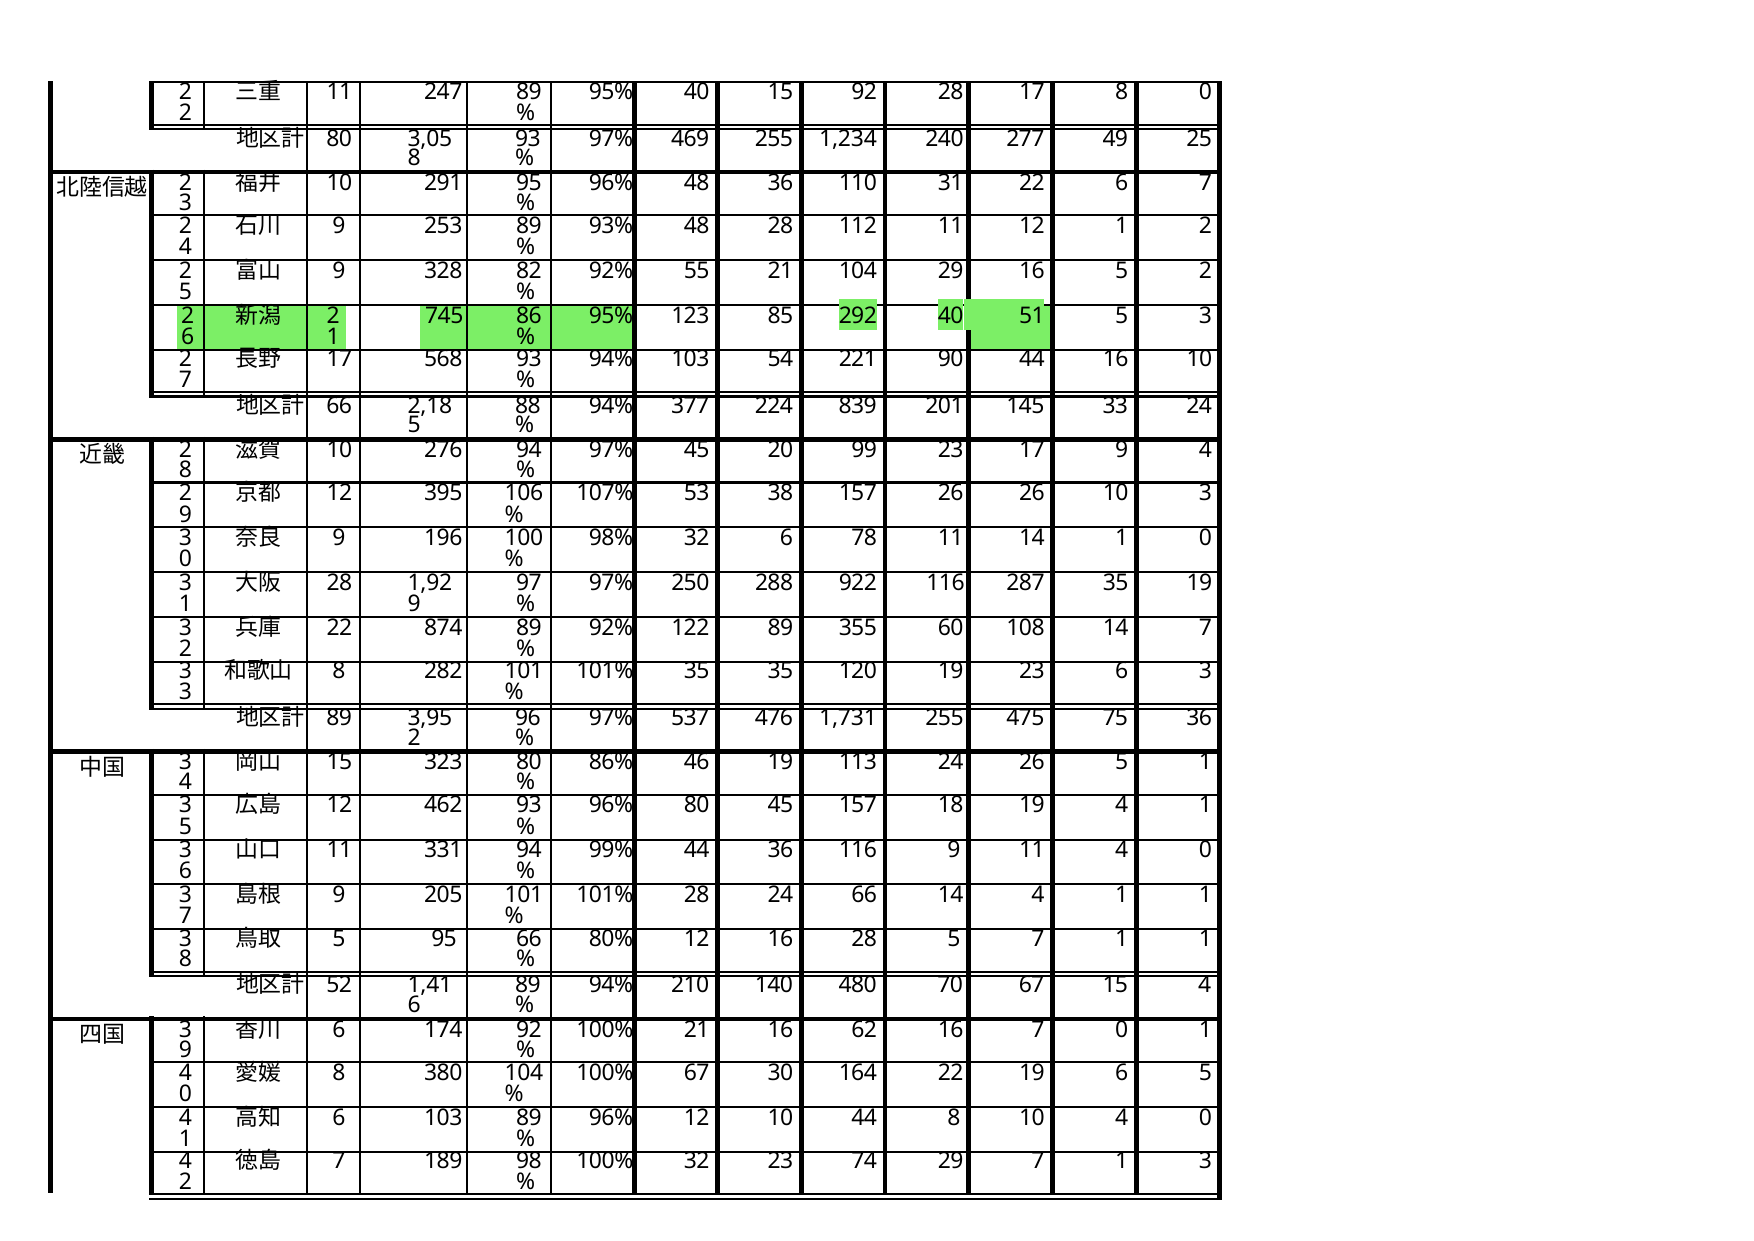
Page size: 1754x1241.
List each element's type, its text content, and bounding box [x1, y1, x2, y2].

table_cell 480 [804, 977, 883, 1016]
table_cell 26 [971, 754, 1050, 794]
table_cell 24 [887, 754, 966, 794]
table_cell 93% [468, 351, 550, 391]
table_cell 9 [887, 841, 966, 883]
table_cell 26 [971, 484, 1050, 526]
table_cell 8 [887, 1108, 966, 1151]
table_cell 113 [804, 754, 883, 794]
table_cell 86% [552, 754, 632, 794]
table_cell 89 [720, 618, 799, 661]
table_cell 123 [637, 306, 715, 349]
table_cell 89% [468, 1108, 550, 1151]
table_cell 8 [1055, 83, 1134, 124]
table_cell 四国 [53, 1021, 149, 1193]
table_cell 2 [1139, 261, 1217, 304]
table_cell 1,416 [361, 977, 466, 1016]
table_cell 14 [971, 528, 1050, 571]
table_cell 17 [971, 83, 1050, 124]
table_cell 224 [720, 398, 799, 437]
table_cell 福井 [205, 174, 306, 214]
table_cell 11 [971, 841, 1050, 883]
table_cell 97% [552, 710, 632, 749]
table_cell 54 [720, 351, 799, 391]
table_cell 240 [887, 130, 966, 169]
table_cell 291 [361, 174, 466, 214]
table_cell 高知 [205, 1108, 306, 1151]
table_cell 98% [468, 1153, 550, 1193]
table_cell 10 [720, 1108, 799, 1151]
table_cell 32 [154, 618, 203, 661]
table_cell 48 [637, 174, 715, 214]
table_cell 28 [308, 573, 359, 616]
table_cell 6 [1055, 1063, 1134, 1106]
table_cell 377 [637, 398, 715, 437]
table_cell 32 [637, 528, 715, 571]
table_cell 11 [887, 216, 966, 259]
table_cell 28 [720, 216, 799, 259]
table_cell 38 [154, 930, 203, 971]
table_cell 41 [154, 1108, 203, 1151]
table_cell 29 [887, 261, 966, 304]
table_cell 568 [361, 351, 466, 391]
table_cell 22 [971, 174, 1050, 214]
table_cell 88% [468, 398, 550, 437]
table_cell 210 [637, 977, 715, 1016]
table_cell 80% [468, 754, 550, 794]
table_cell 287 [971, 573, 1050, 616]
table_cell 9 [308, 261, 359, 304]
table_cell 62 [804, 1021, 883, 1061]
table_cell 11 [308, 83, 359, 124]
table_cell 19 [971, 1063, 1050, 1106]
table_cell 107% [552, 484, 632, 526]
table_cell 17 [308, 351, 359, 391]
table_cell 33 [154, 663, 203, 703]
table_cell 874 [361, 618, 466, 661]
table_cell 116 [804, 841, 883, 883]
table_cell 95 [361, 930, 466, 971]
table_cell 36 [154, 841, 203, 883]
table_cell 35 [720, 663, 799, 703]
table_cell 92% [552, 261, 632, 304]
table_cell 82% [468, 261, 550, 304]
table_cell 26 [887, 484, 966, 526]
table_cell 23 [154, 174, 203, 214]
table_cell 7 [971, 930, 1050, 971]
table_cell 山口 [205, 841, 306, 883]
table_cell 6 [308, 1108, 359, 1151]
table_cell 100% [552, 1153, 632, 1193]
table_cell 奈良 [205, 528, 306, 571]
table_cell 96% [552, 174, 632, 214]
table_cell 地区計 [53, 971, 306, 1016]
table_cell 66 [308, 398, 359, 437]
table_cell 和歌山 [205, 663, 306, 703]
table_cell 25 [154, 261, 203, 304]
table_cell 196 [361, 528, 466, 571]
table_cell 3 [1139, 663, 1217, 703]
table_cell 9 [308, 528, 359, 571]
table_cell 10 [308, 442, 359, 481]
table_cell 3 [1139, 306, 1217, 349]
table_cell 38 [720, 484, 799, 526]
table_cell 5 [1139, 1063, 1217, 1106]
table_cell [346, 306, 359, 349]
table_cell 288 [720, 573, 799, 616]
table_cell 28 [637, 885, 715, 928]
table_cell 104% [468, 1063, 550, 1106]
table_cell 40 [637, 83, 715, 124]
table_cell 21 [308, 306, 346, 349]
table_cell 89% [468, 618, 550, 661]
table_cell 35 [154, 796, 203, 838]
table_cell 5 [1055, 261, 1134, 304]
table_cell 29 [887, 1153, 966, 1193]
table_cell 5 [1055, 754, 1134, 794]
table_cell 201 [887, 398, 966, 437]
table_cell 地区計 [53, 703, 306, 749]
table_cell 10 [971, 1108, 1050, 1151]
table_cell 28 [804, 930, 883, 971]
table_cell 60 [887, 618, 966, 661]
table_cell 95% [468, 174, 550, 214]
table_cell 0 [1139, 841, 1217, 883]
table_cell 9 [308, 216, 359, 259]
table_cell 78 [804, 528, 883, 571]
table_cell 4 [1139, 442, 1217, 481]
table_cell 255 [720, 130, 799, 169]
table_cell 35 [1055, 573, 1134, 616]
table_cell 99 [804, 442, 883, 481]
table_cell 80 [637, 796, 715, 838]
table_cell 92% [468, 1021, 550, 1061]
table_cell 22 [308, 618, 359, 661]
table_cell 滋賀 [205, 442, 306, 481]
table_cell 28 [887, 83, 966, 124]
table_cell 75 [1055, 710, 1134, 749]
table_cell 40 [887, 306, 966, 349]
table_cell 95% [552, 83, 632, 124]
table_cell 地区計 [53, 391, 306, 437]
table_cell 1 [1139, 930, 1217, 971]
table_cell 14 [1055, 618, 1134, 661]
table_cell 7 [971, 1153, 1050, 1193]
table_cell 49 [1055, 130, 1134, 169]
table_cell 香川 [205, 1021, 306, 1061]
table_cell 328 [361, 261, 466, 304]
table_cell 地区計 [53, 124, 306, 169]
table_cell 205 [361, 885, 466, 928]
table_cell 94% [468, 841, 550, 883]
table_cell 4 [971, 885, 1050, 928]
table_cell 6 [1055, 663, 1134, 703]
table_cell 106% [468, 484, 550, 526]
table_cell 中国 [53, 754, 149, 971]
table_cell 16 [971, 261, 1050, 304]
table_cell 6 [308, 1021, 359, 1061]
table_cell 93% [468, 796, 550, 838]
table_cell 51 [971, 306, 1050, 349]
table_cell 96% [552, 796, 632, 838]
table_cell 67 [971, 977, 1050, 1016]
table_cell 112 [804, 216, 883, 259]
table_cell [361, 306, 420, 349]
table_cell 277 [971, 130, 1050, 169]
table_cell 174 [361, 1021, 466, 1061]
table_cell 11 [308, 841, 359, 883]
table_cell 255 [887, 710, 966, 749]
table_cell 189 [361, 1153, 466, 1193]
table_cell 8 [308, 663, 359, 703]
table_cell 86% [468, 306, 550, 349]
table_cell 92% [552, 618, 632, 661]
table_cell 1 [1055, 216, 1134, 259]
table_cell 3,058 [361, 130, 466, 169]
table_cell 97% [552, 130, 632, 169]
table_cell 44 [971, 351, 1050, 391]
table_cell 岡山 [205, 754, 306, 794]
table_cell 16 [887, 1021, 966, 1061]
table_cell 70 [887, 977, 966, 1016]
table_cell 276 [361, 442, 466, 481]
table_cell 355 [804, 618, 883, 661]
table_cell 3,952 [361, 710, 466, 749]
table_cell 7 [1139, 174, 1217, 214]
table_cell 7 [971, 1021, 1050, 1061]
table_cell 1 [1139, 754, 1217, 794]
table_cell 29 [154, 484, 203, 526]
table_cell 0 [1139, 528, 1217, 571]
table_cell 12 [308, 484, 359, 526]
table_cell 85 [720, 306, 799, 349]
table_cell 1,731 [804, 710, 883, 749]
table_cell 221 [804, 351, 883, 391]
table_cell 15 [1055, 977, 1134, 1016]
table_cell 18 [887, 796, 966, 838]
table_cell 1,234 [804, 130, 883, 169]
table_cell 42 [154, 1153, 203, 1193]
table_cell 10 [1139, 351, 1217, 391]
table_cell 12 [971, 216, 1050, 259]
table_cell 101% [468, 885, 550, 928]
table_cell 537 [637, 710, 715, 749]
table_cell 323 [361, 754, 466, 794]
table_cell 31 [154, 573, 203, 616]
table_cell 97% [552, 573, 632, 616]
table_cell 157 [804, 796, 883, 838]
table_cell 157 [804, 484, 883, 526]
table_cell 45 [637, 442, 715, 481]
table_cell 12 [637, 1108, 715, 1151]
table_cell 15 [720, 83, 799, 124]
table_cell 95% [552, 306, 632, 349]
table_cell 94% [552, 351, 632, 391]
table_cell 12 [308, 796, 359, 838]
table_cell 石川 [205, 216, 306, 259]
table_cell 22 [887, 1063, 966, 1106]
table_cell 2 [1139, 216, 1217, 259]
table_cell 4 [1055, 796, 1134, 838]
table_cell 45 [720, 796, 799, 838]
table_cell 100% [468, 528, 550, 571]
table_cell 100% [552, 1063, 632, 1106]
table_cell 145 [971, 398, 1050, 437]
table_cell 104 [804, 261, 883, 304]
table_cell 6 [1055, 174, 1134, 214]
table_cell 16 [1055, 351, 1134, 391]
table_cell 大阪 [205, 573, 306, 616]
table_cell 3 [1139, 1153, 1217, 1193]
table_cell 462 [361, 796, 466, 838]
table_cell 839 [804, 398, 883, 437]
table_cell 66 [804, 885, 883, 928]
table_cell 48 [637, 216, 715, 259]
table_cell [154, 306, 177, 349]
table_cell 19 [887, 663, 966, 703]
table_cell 1 [1139, 796, 1217, 838]
table_cell 30 [154, 528, 203, 571]
table_cell 京都 [205, 484, 306, 526]
table_cell 新潟 [205, 306, 306, 349]
table_cell 37 [154, 885, 203, 928]
table_cell 292 [804, 306, 883, 349]
table_cell 2,185 [361, 398, 466, 437]
table_cell 96% [552, 1108, 632, 1151]
table_cell 0 [1139, 1108, 1217, 1151]
table_cell 92 [804, 83, 883, 124]
table_cell 74 [804, 1153, 883, 1193]
table_cell 1 [1055, 930, 1134, 971]
table_cell 94% [552, 398, 632, 437]
table_cell 40 [154, 1063, 203, 1106]
table_cell 徳島 [205, 1153, 306, 1193]
table_cell 282 [361, 663, 466, 703]
table_cell 17 [971, 442, 1050, 481]
table_cell 97% [552, 442, 632, 481]
table_cell 5 [1055, 306, 1134, 349]
table_cell 44 [804, 1108, 883, 1151]
table_cell 110 [804, 174, 883, 214]
table_cell 23 [887, 442, 966, 481]
table_cell 5 [887, 930, 966, 971]
table_cell 100% [552, 1021, 632, 1061]
table_cell 94% [468, 442, 550, 481]
table_cell 0 [1055, 1021, 1134, 1061]
table_cell 6 [720, 528, 799, 571]
table_cell 93% [552, 216, 632, 259]
table_cell 1 [1055, 528, 1134, 571]
table_cell 380 [361, 1063, 466, 1106]
table_cell 4 [1139, 977, 1217, 1016]
table_cell 10 [308, 174, 359, 214]
table_cell 22 [154, 83, 203, 124]
table_cell 25 [1139, 130, 1217, 169]
table_cell 89 [308, 710, 359, 749]
table_cell 922 [804, 573, 883, 616]
table_cell 67 [637, 1063, 715, 1106]
table_cell 11 [887, 528, 966, 571]
table_cell 108 [971, 618, 1050, 661]
table_cell 7 [308, 1153, 359, 1193]
table_cell 476 [720, 710, 799, 749]
table_cell 55 [637, 261, 715, 304]
table_cell 247 [361, 83, 466, 124]
table_cell 21 [637, 1021, 715, 1061]
table_cell 0 [1139, 83, 1217, 124]
table_cell 長野 [205, 351, 306, 391]
table_cell 28 [154, 442, 203, 481]
table_cell 26 [177, 306, 203, 349]
table_cell 北陸信越 [53, 174, 149, 391]
table_cell 44 [637, 841, 715, 883]
table_cell 89% [468, 977, 550, 1016]
table_cell 103 [361, 1108, 466, 1151]
table_cell 80 [308, 130, 359, 169]
table_cell 250 [637, 573, 715, 616]
table_cell 1 [1055, 885, 1134, 928]
table_cell 30 [720, 1063, 799, 1106]
table_cell 34 [154, 754, 203, 794]
table_cell 33 [1055, 398, 1134, 437]
table_cell 23 [720, 1153, 799, 1193]
table_cell 1 [1139, 885, 1217, 928]
table_cell 66% [468, 930, 550, 971]
table_cell 98% [552, 528, 632, 571]
table_cell 12 [637, 930, 715, 971]
table_cell 4 [1055, 1108, 1134, 1151]
table_cell 46 [637, 754, 715, 794]
table_cell 19 [971, 796, 1050, 838]
table_cell 331 [361, 841, 466, 883]
table_cell 90 [887, 351, 966, 391]
table_cell 8 [308, 1063, 359, 1106]
table_cell 島根 [205, 885, 306, 928]
table_cell 122 [637, 618, 715, 661]
table_cell 1 [1139, 1021, 1217, 1061]
table_cell 89% [468, 83, 550, 124]
table_cell 32 [637, 1153, 715, 1193]
table_cell 164 [804, 1063, 883, 1106]
table_cell 9 [308, 885, 359, 928]
table_cell 36 [720, 174, 799, 214]
table_cell 16 [720, 1021, 799, 1061]
table_cell 36 [1139, 710, 1217, 749]
table_cell 96% [468, 710, 550, 749]
table_cell 10 [1055, 484, 1134, 526]
table_cell 20 [720, 442, 799, 481]
table_cell 97% [468, 573, 550, 616]
table_cell 27 [154, 351, 203, 391]
table_cell 1 [1055, 1153, 1134, 1193]
table_cell 兵庫 [205, 618, 306, 661]
table_cell 253 [361, 216, 466, 259]
table_cell 近畿 [53, 442, 149, 703]
table_cell 31 [887, 174, 966, 214]
table_cell 120 [804, 663, 883, 703]
table_cell 101% [552, 885, 632, 928]
table_cell 1,929 [361, 573, 466, 616]
table_cell 36 [720, 841, 799, 883]
table_cell 三重 [205, 83, 306, 124]
table_cell 24 [1139, 398, 1217, 437]
table_cell 19 [720, 754, 799, 794]
table_cell 52 [308, 977, 359, 1016]
table_cell 鳥取 [205, 930, 306, 971]
table_cell 3 [1139, 484, 1217, 526]
table_cell 395 [361, 484, 466, 526]
table_cell 101% [552, 663, 632, 703]
table_cell 24 [154, 216, 203, 259]
table_cell 24 [720, 885, 799, 928]
table_cell 9 [1055, 442, 1134, 481]
table_cell 16 [720, 930, 799, 971]
table_cell 39 [154, 1021, 203, 1061]
table_cell 23 [971, 663, 1050, 703]
table_cell 14 [887, 885, 966, 928]
table_cell 21 [720, 261, 799, 304]
table_cell 愛媛 [205, 1063, 306, 1106]
table_cell 101% [468, 663, 550, 703]
table_cell 469 [637, 130, 715, 169]
table_cell 475 [971, 710, 1050, 749]
table_cell 99% [552, 841, 632, 883]
table_cell 5 [308, 930, 359, 971]
table_cell 89% [468, 216, 550, 259]
table_cell 745 [420, 306, 466, 349]
table_cell 15 [308, 754, 359, 794]
table_cell 53 [637, 484, 715, 526]
table_cell 35 [637, 663, 715, 703]
table_cell 94% [552, 977, 632, 1016]
table_cell 140 [720, 977, 799, 1016]
table_cell 103 [637, 351, 715, 391]
table_cell 80% [552, 930, 632, 971]
table_cell 93% [468, 130, 550, 169]
table_cell 広島 [205, 796, 306, 838]
table_cell 116 [887, 573, 966, 616]
table_cell 19 [1139, 573, 1217, 616]
table_cell 富山 [205, 261, 306, 304]
table_cell 7 [1139, 618, 1217, 661]
table_cell 4 [1055, 841, 1134, 883]
